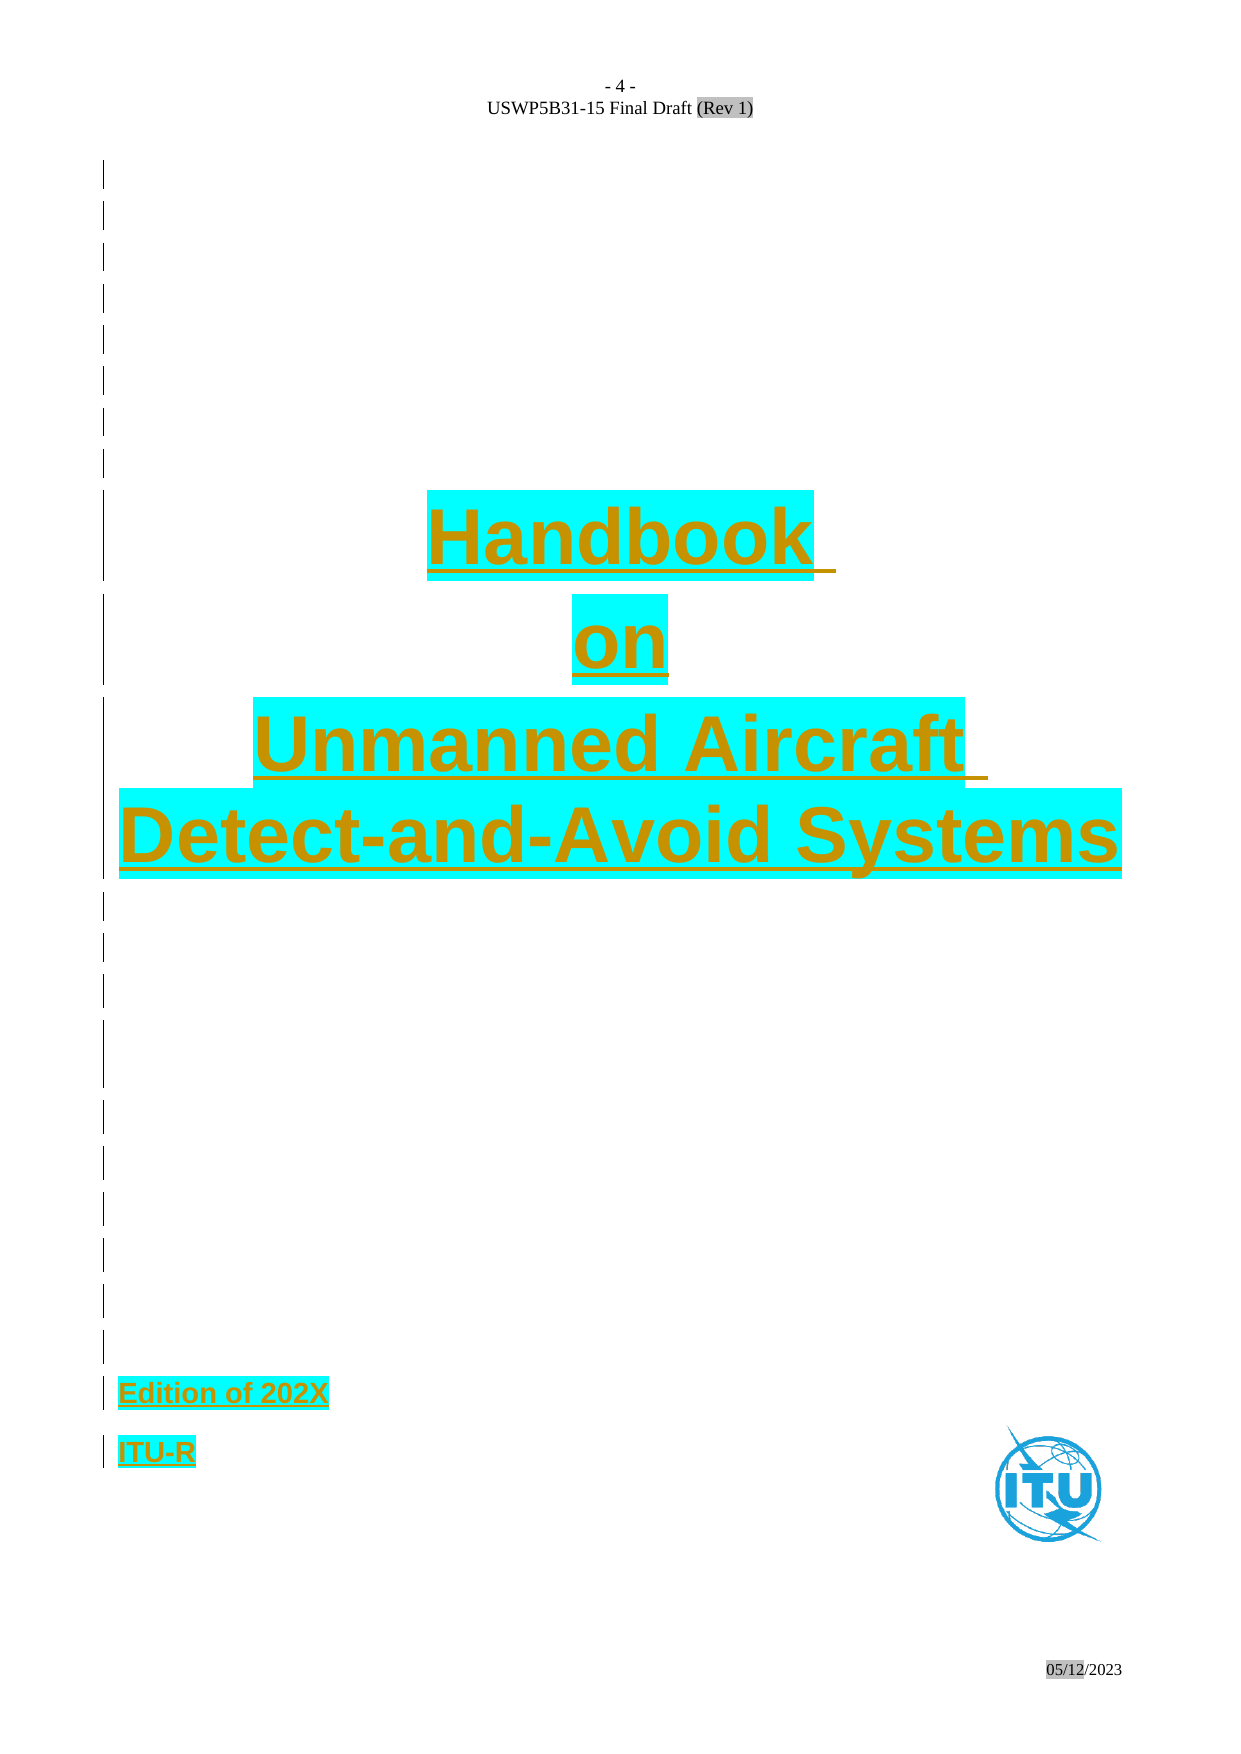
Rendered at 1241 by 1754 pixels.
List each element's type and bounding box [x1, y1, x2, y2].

picture [984, 1422, 1112, 1551]
table_header [118, 1410, 532, 1550]
table_header [532, 1410, 1122, 1550]
